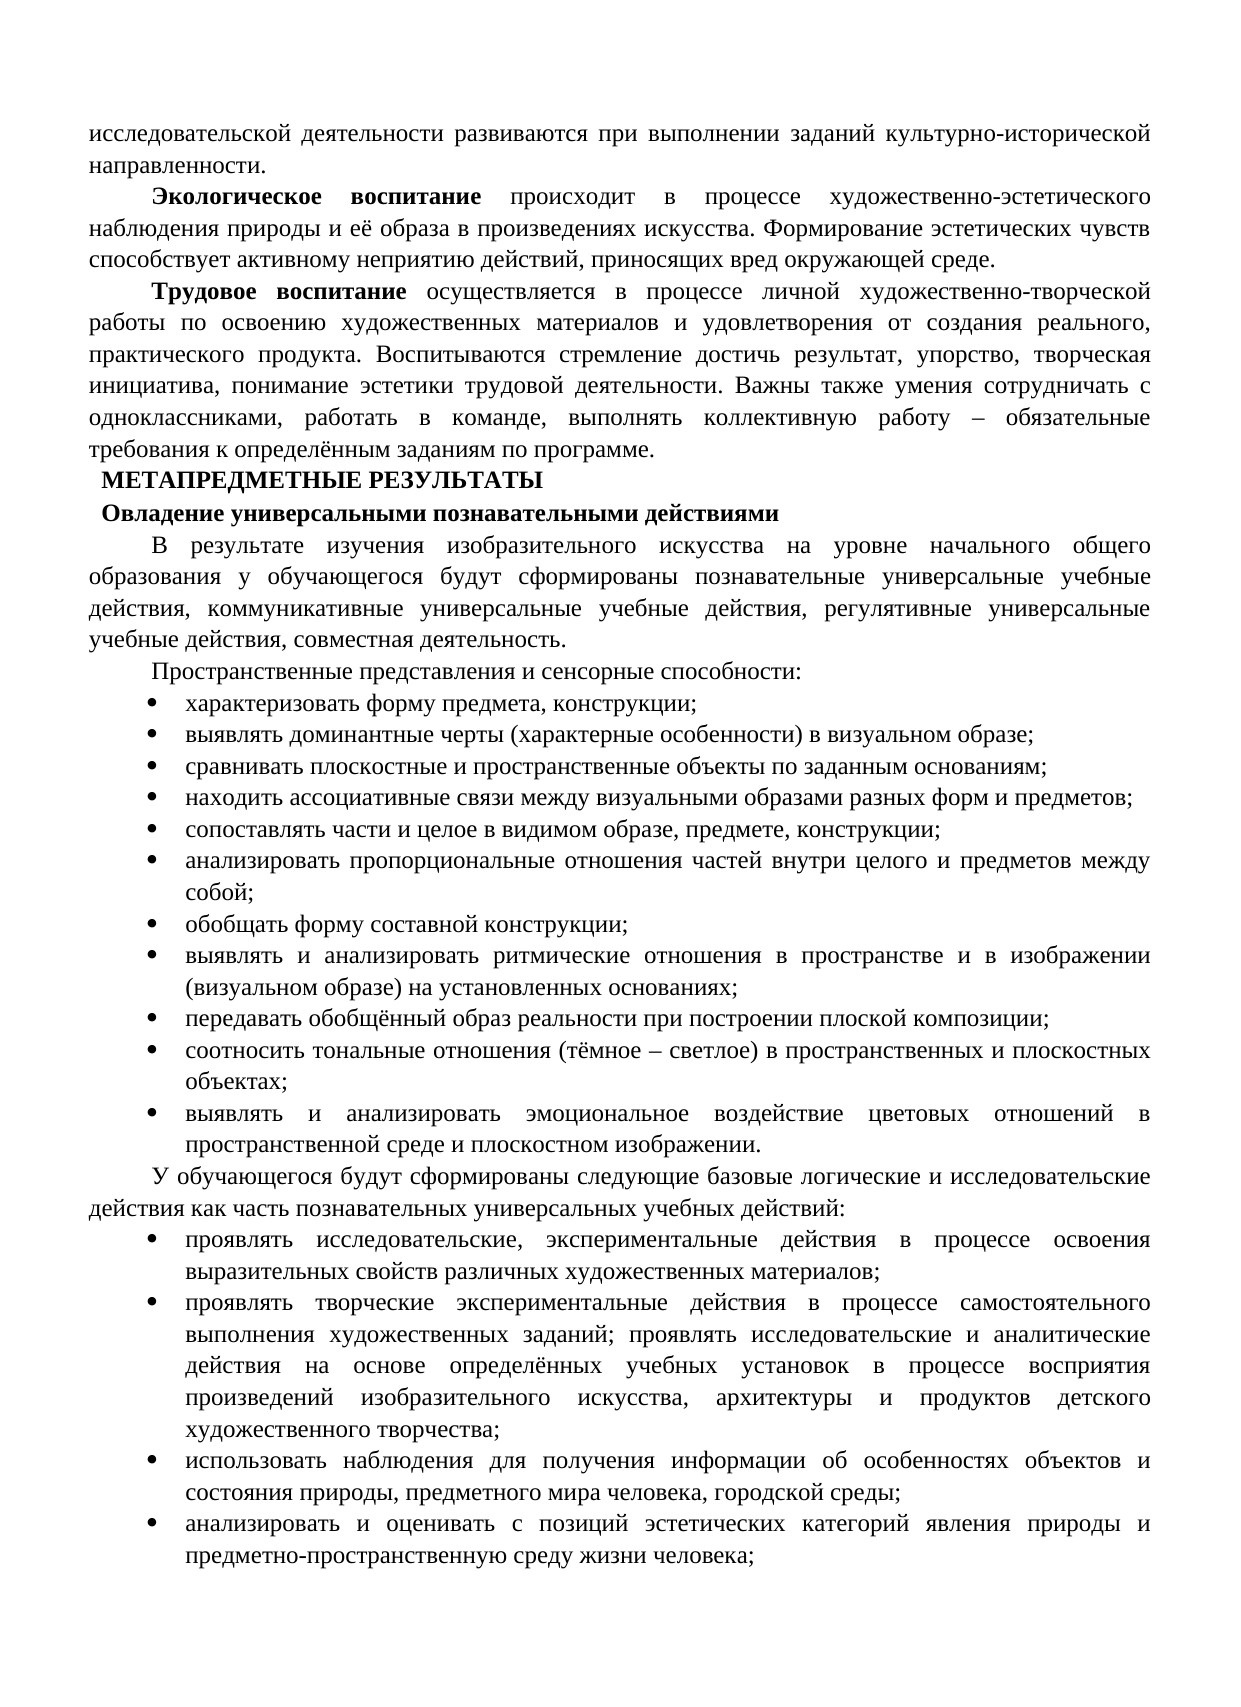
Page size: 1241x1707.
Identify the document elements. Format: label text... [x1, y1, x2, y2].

list выявлять и анализировать ритмические отношения в пространстве и в изображении (визуальном образе) на установленных основаниях; [148, 940, 1152, 1001]
text Экологическое воспитание происходит в процессе художественно-эстетического наблюдения природы и её образа в произведениях искусства. Формирование эстетических чувств способствует активному неприятию действий, приносящих вред окружающей среде. [89, 181, 1152, 273]
list анализировать пропорциональные отношения частей внутри целого и предметов между собой; [148, 846, 1152, 906]
text В результате изучения изобразительного искусства на уровне начального общего образования у обучающегося будут сформированы познавательные универсальные учебные действия, коммуникативные универсальные учебные действия, регулятивные универсальные учебные действия, совместная деятельность. [89, 530, 1152, 653]
list находить ассоциативные связи между визуальными образами разных форм и предметов; [148, 782, 1152, 811]
list сравнивать плоскостные и пространственные объекты по заданным основаниям; [148, 751, 1152, 779]
text МЕТАПРЕДМЕТНЫЕ РЕЗУЛЬТАТЫ [101, 465, 1152, 494]
list выявлять доминантные черты (характерные особенности) в визуальном образе; [148, 719, 1152, 748]
list анализировать и оценивать с позиций эстетических категорий явления природы и предметно-пространственную среду жизни человека; [148, 1508, 1152, 1569]
list соотносить тональные отношения (тёмное – светлое) в пространственных и плоскостных объектах; [148, 1035, 1152, 1095]
list сопоставлять части и целое в видимом образе, предмете, конструкции; [148, 814, 1152, 843]
list выявлять и анализировать эмоциональное воздействие цветовых отношений в пространственной среде и плоскостном изображении. [148, 1098, 1152, 1158]
text У обучающегося будут сформированы следующие базовые логические и исследовательские действия как часть познавательных универсальных учебных действий: [89, 1161, 1152, 1221]
list проявлять исследовательские, экспериментальные действия в процессе освоения выразительных свойств различных художественных материалов; [148, 1224, 1152, 1284]
list передавать обобщённый образ реальности при построении плоской композиции; [148, 1003, 1152, 1032]
list характеризовать форму предмета, конструкции; [148, 688, 1152, 716]
list проявлять творческие экспериментальные действия в процессе самостоятельного выполнения художественных заданий; проявлять исследовательские и аналитические действия на основе определённых учебных установок в процессе восприятия произведений изобразительного искусства, архитектуры и продуктов детского художественного творчества; [148, 1287, 1152, 1442]
text Овладение универсальными познавательными действиями [101, 498, 1152, 527]
text Трудовое воспитание осуществляется в процессе личной художественно-творческой работы по освоению художественных материалов и удовлетворения от создания реального, практического продукта. Воспитываются стремление достичь результат, упорство, творческая инициатива, понимание эстетики трудовой деятельности. Важны также умения сотрудничать с одноклассниками, работать в команде, выполнять коллективную работу – обязательные требования к определённым заданиям по программе. [89, 276, 1152, 462]
list обобщать форму составной конструкции; [148, 909, 1152, 937]
list использовать наблюдения для получения информации об особенностях объектов и состояния природы, предметного мира человека, городской среды; [148, 1445, 1152, 1506]
text Пространственные представления и сенсорные способности: [89, 656, 1152, 685]
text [89, 118, 1152, 178]
